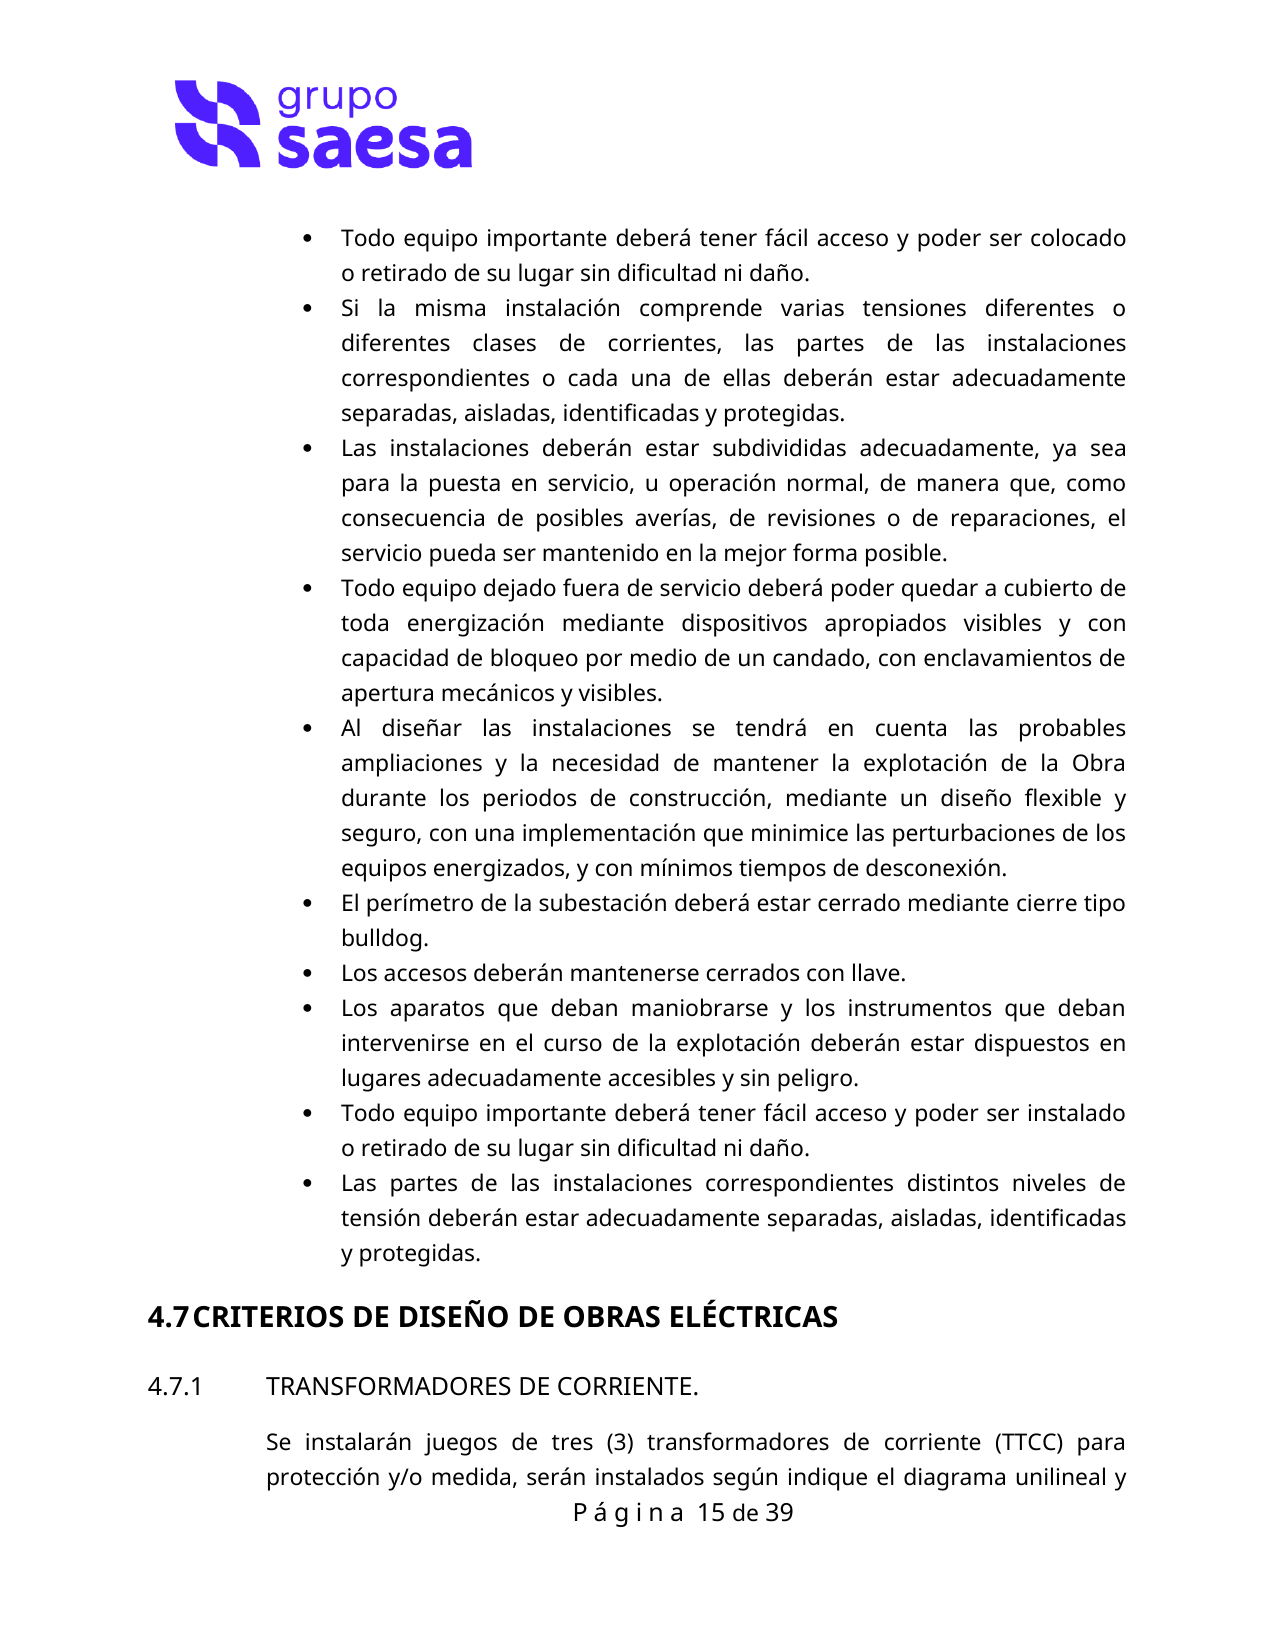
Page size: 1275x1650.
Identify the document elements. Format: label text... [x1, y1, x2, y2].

list El perímetro de la subestación deberá estar cerrado mediante cierre tipo bulldog. [303, 886, 1127, 953]
list Al diseñar las instalaciones se tendrá en cuenta las probables ampliaciones y la necesidad de mantener la explotación de la Obra durante los periodos de construcción, mediante un diseño flexible y seguro, con una implementación que minimice las perturbaciones de los equipos energizados, y con mínimos tiempos de desconexión. [303, 711, 1127, 883]
list Los aparatos que deban maniobrarse y los instrumentos que deban intervenirse en el curso de la explotación deberán estar dispuestos en lugares adecuadamente accesibles y sin peligro. [303, 991, 1127, 1093]
list Si la misma instalación comprende varias tensiones diferentes o diferentes clases de corrientes, las partes de las instalaciones correspondientes o cada una de ellas deberán estar adecuadamente separadas, aisladas, identificadas y protegidas. [303, 291, 1127, 428]
subtitle TRANSFORMADORES DE CORRIENTE. [148, 1368, 1127, 1402]
list Los accesos deberán mantenerse cerrados con llave. [303, 956, 1127, 988]
list Todo equipo importante deberá tener fácil acceso y poder ser instalado o retirado de su lugar sin dificultad ni daño. [303, 1096, 1127, 1163]
list Las instalaciones deberán estar subdivididas adecuadamente, ya sea para la puesta en servicio, u operación normal, de manera que, como consecuencia de posibles averías, de revisiones o de reparaciones, el servicio pueda ser mantenido en la mejor forma posible. [303, 431, 1127, 568]
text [266, 1426, 1127, 1492]
list Las partes de las instalaciones correspondientes distintos niveles de tensión deberán estar adecuadamente separadas, aisladas, identificadas y protegidas. [303, 1166, 1127, 1268]
list Todo equipo dejado fuera de servicio deberá poder quedar a cubierto de toda energización mediante dispositivos apropiados visibles y con capacidad de bloqueo por medio de un candado, con enclavamientos de apertura mecánicos y visibles. [303, 571, 1127, 708]
list Todo equipo importante deberá tener fácil acceso y poder ser colocado o retirado de su lugar sin dificultad ni daño. [303, 221, 1127, 288]
subtitle CRITERIOS DE DISEÑO DE OBRAS ELÉCTRICAS [148, 1296, 1127, 1336]
